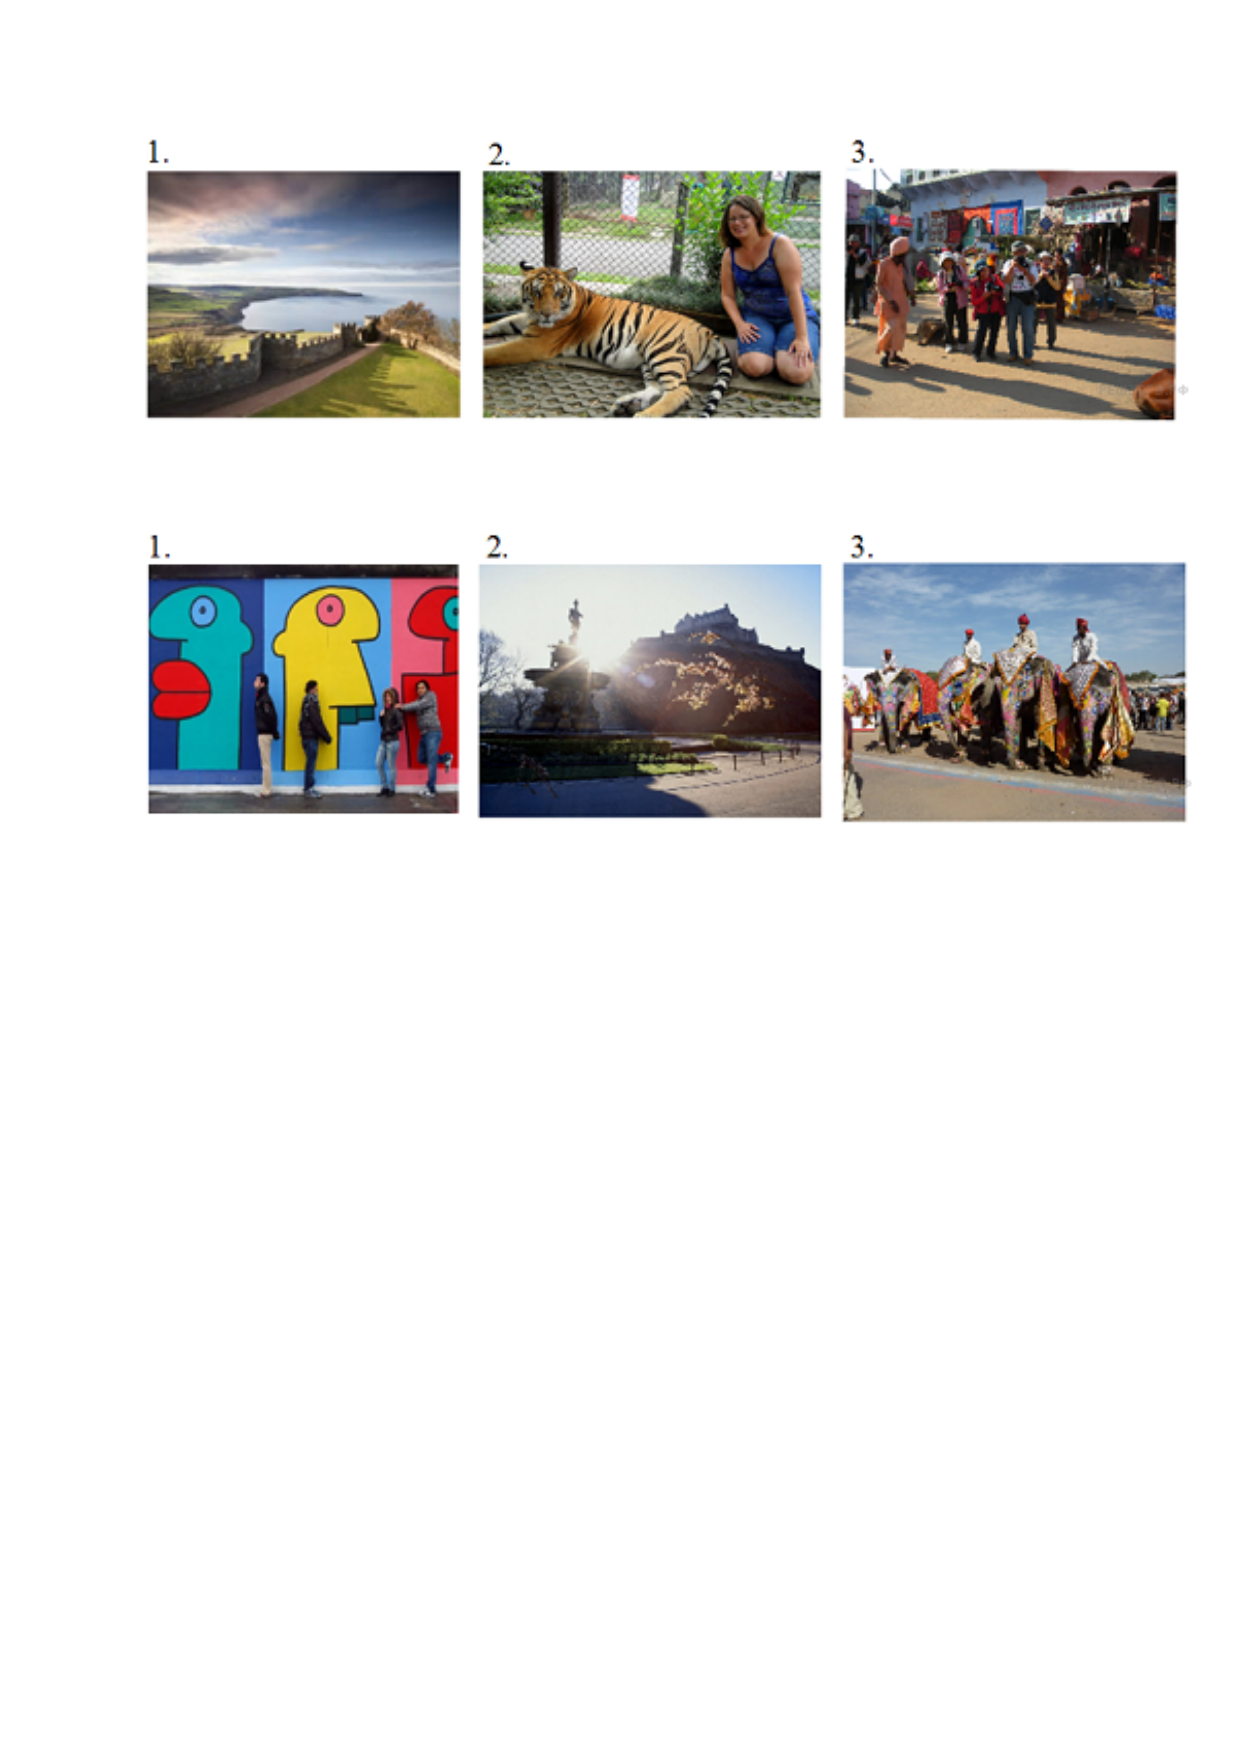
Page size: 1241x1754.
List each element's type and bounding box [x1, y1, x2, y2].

picture [132, 118, 1191, 439]
picture [139, 512, 1196, 837]
